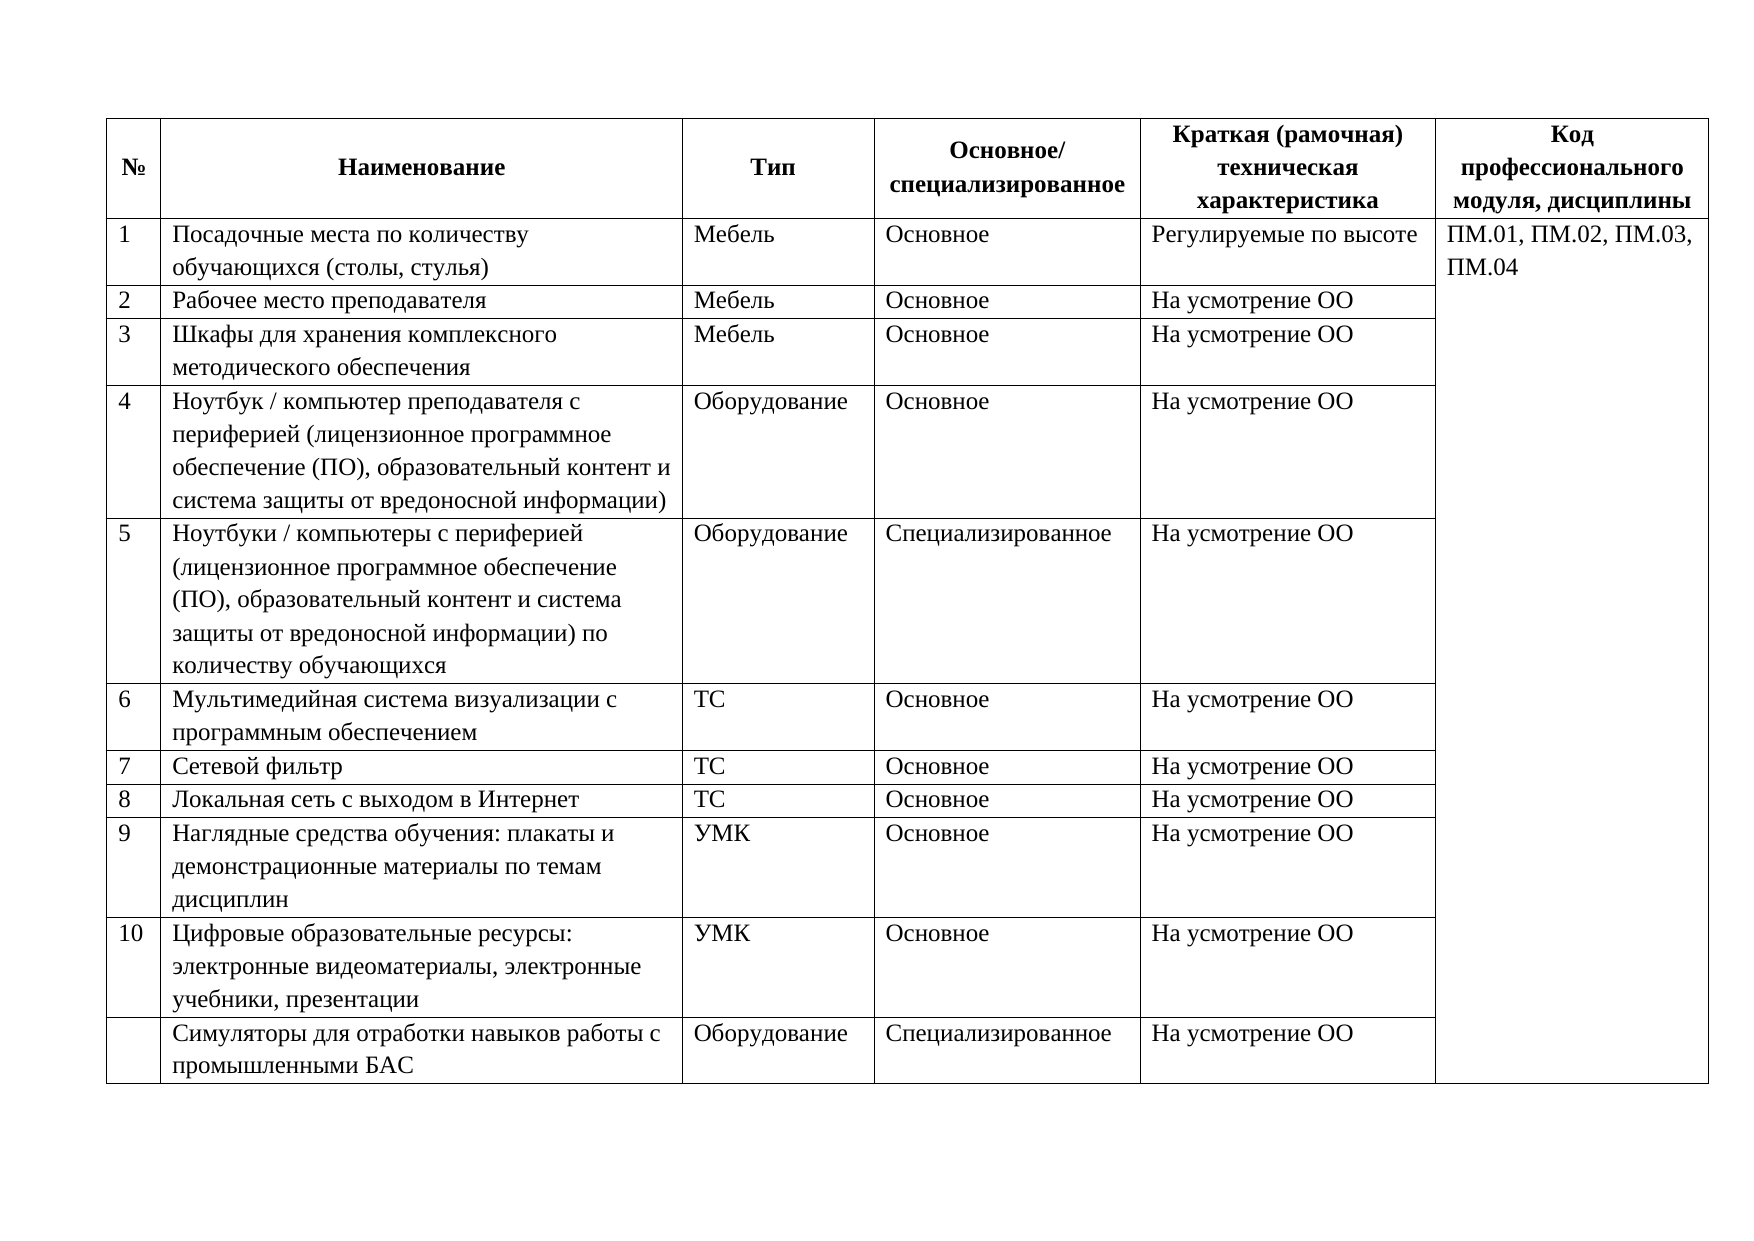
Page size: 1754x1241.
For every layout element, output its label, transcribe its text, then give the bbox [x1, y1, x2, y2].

table_cell ТС [683, 751, 874, 783]
table_cell Основное [875, 684, 1140, 750]
table_cell 9 [107, 818, 160, 917]
table_cell Оборудование [683, 1018, 874, 1083]
table_cell Ноутбук / компьютер преподавателя с периферией (лицензионное программное обеспечение (ПО), образовательный контент и система защиты от вредоносной информации) [161, 386, 682, 517]
table_cell Основное [875, 386, 1140, 517]
table_cell Основное [875, 286, 1140, 318]
table_cell Рабочее место преподавателя [161, 286, 682, 318]
table_cell Посадочные места по количеству обучающихся (столы, стулья) [161, 219, 682, 284]
table_cell Специализированное [875, 519, 1140, 683]
table_cell 1 [107, 219, 160, 284]
table_cell Основное [875, 918, 1140, 1017]
table_header Основное/ специализированное [875, 119, 1140, 218]
table_cell На усмотрение ОО [1141, 751, 1435, 783]
table_cell Основное [875, 818, 1140, 917]
table_cell 4 [107, 386, 160, 517]
table_cell 2 [107, 286, 160, 318]
table_header Код профессионального модуля, дисциплины [1436, 119, 1708, 218]
table_cell УМК [683, 918, 874, 1017]
table_cell 8 [107, 785, 160, 817]
table_cell Сетевой фильтр [161, 751, 682, 783]
table_cell Специализированное [875, 1018, 1140, 1083]
table_cell Мебель [683, 219, 874, 284]
table_cell На усмотрение ОО [1141, 818, 1435, 917]
table_cell Основное [875, 785, 1140, 817]
table_cell 6 [107, 684, 160, 750]
table_cell ПМ.01, ПМ.02, ПМ.03, ПМ.04 [1436, 219, 1708, 1083]
table_cell Мультимедийная система визуализации с программным обеспечением [161, 684, 682, 750]
table_cell На усмотрение ОО [1141, 1018, 1435, 1083]
table_cell Мебель [683, 319, 874, 385]
table_cell На усмотрение ОО [1141, 286, 1435, 318]
table_cell Локальная сеть с выходом в Интернет [161, 785, 682, 817]
table_header Тип [683, 119, 874, 218]
table_cell Оборудование [683, 386, 874, 517]
table_cell Оборудование [683, 519, 874, 683]
table_cell [107, 1018, 160, 1083]
table_cell Регулируемые по высоте [1141, 219, 1435, 284]
table_cell 7 [107, 751, 160, 783]
table_header № [107, 119, 160, 218]
table_cell 5 [107, 519, 160, 683]
table_cell ТС [683, 785, 874, 817]
table_cell Наглядные средства обучения: плакаты и демонстрационные материалы по темам дисциплин [161, 818, 682, 917]
table_header Наименование [161, 119, 682, 218]
table_cell Основное [875, 751, 1140, 783]
table_cell На усмотрение ОО [1141, 918, 1435, 1017]
table_cell Мебель [683, 286, 874, 318]
table_cell Основное [875, 219, 1140, 284]
table_cell ТС [683, 684, 874, 750]
table_cell На усмотрение ОО [1141, 684, 1435, 750]
table_cell 3 [107, 319, 160, 385]
table_cell Основное [875, 319, 1140, 385]
table_cell Ноутбуки / компьютеры с периферией (лицензионное программное обеспечение (ПО), образовательный контент и система защиты от вредоносной информации) по количеству обучающихся [161, 519, 682, 683]
table_cell На усмотрение ОО [1141, 319, 1435, 385]
table_cell На усмотрение ОО [1141, 386, 1435, 517]
table_cell Шкафы для хранения комплексного методического обеспечения [161, 319, 682, 385]
table_cell Цифровые образовательные ресурсы: электронные видеоматериалы, электронные учебники, презентации [161, 918, 682, 1017]
table_cell Симуляторы для отработки навыков работы с промышленными БАС [161, 1018, 682, 1083]
table_cell На усмотрение ОО [1141, 519, 1435, 683]
table_header Краткая (рамочная) техническая характеристика [1141, 119, 1435, 218]
table_cell 10 [107, 918, 160, 1017]
table_cell На усмотрение ОО [1141, 785, 1435, 817]
table_cell УМК [683, 818, 874, 917]
